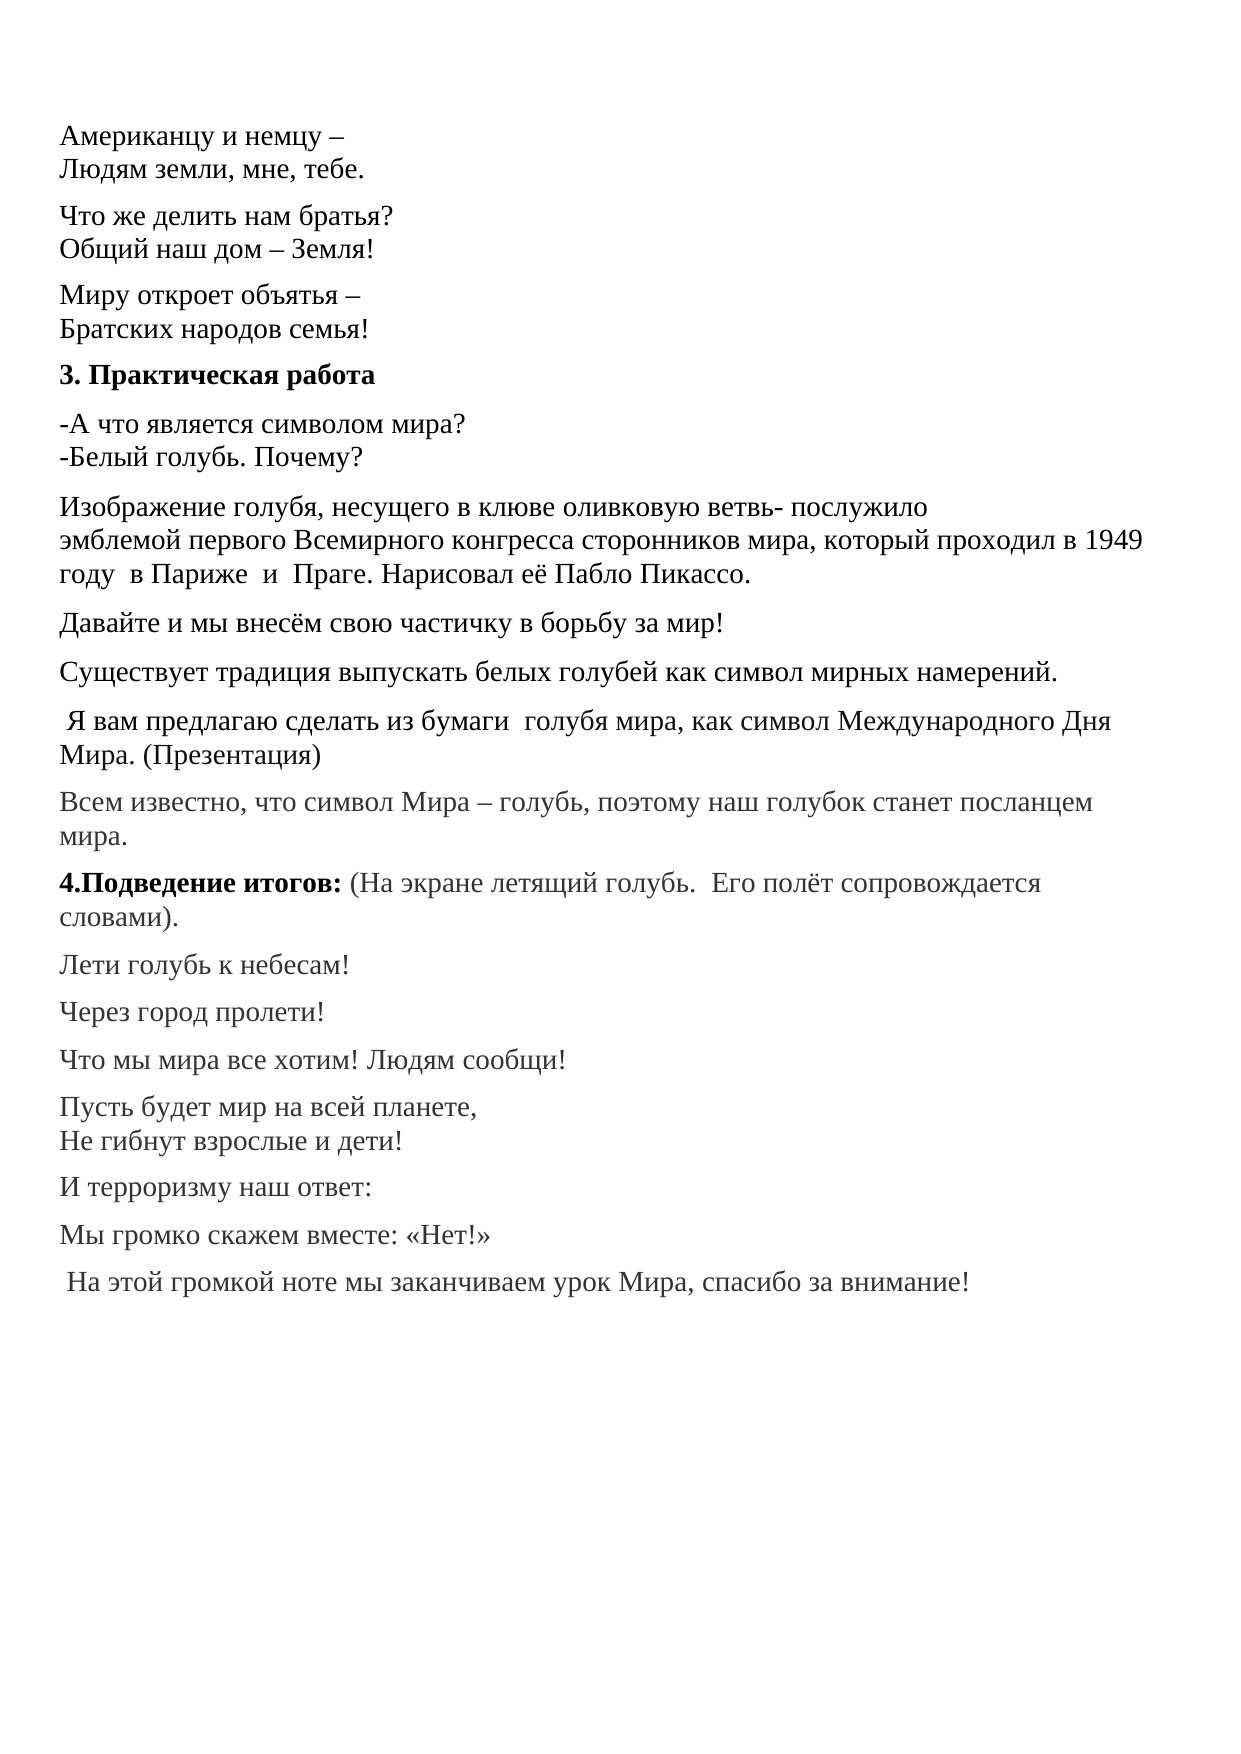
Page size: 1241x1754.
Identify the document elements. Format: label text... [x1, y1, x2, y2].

text Мы громко скажем вместе: «Нет!» [59, 1217, 1152, 1250]
text -А что является символом мира? -Белый голубь. Почему? [59, 406, 1152, 473]
text Американцу и немцу – Людям земли, мне, тебе. [59, 118, 1152, 185]
text 4.Подведение итогов: (На экране летящий голубь. Его полёт сопровождается словами). [59, 866, 1152, 933]
text Что мы мира все хотим! Людям сообщи! [59, 1042, 1152, 1076]
text На этой громкой ноте мы заканчиваем урок Мира, спасибо за внимание! [59, 1264, 1152, 1298]
text Изображение голубя, несущего в клюве оливковую ветвь- послужило эмблемой первого Всемирного конгресса сторонников мира, который проходил в 1949 году в Париже и Праге. Нарисовал её Пабло Пикассо. [59, 489, 1152, 589]
text Миру откроет объятья – Братских народов семья! [59, 277, 1152, 344]
text Лети голубь к небесам! [59, 947, 1152, 980]
text 3. Практическая работа [59, 357, 1152, 390]
text Всем известно, что символ Мира – голубь, поэтому наш голубок станет посланцем мира. [59, 784, 1152, 852]
text Существует традиция выпускать белых голубей как символ мирных намерений. [59, 654, 1152, 688]
text Что же делить нам братья? Общий наш дом – Земля! [59, 198, 1152, 265]
text И терроризму наш ответ: [59, 1169, 1152, 1203]
text Давайте и мы внесём свою частичку в борьбу за мир! [59, 605, 1152, 638]
text Через город пролети! [59, 994, 1152, 1028]
text Пусть будет мир на всей планете, Не гибнут взрослые и дети! [59, 1089, 1152, 1157]
text Я вам предлагаю сделать из бумаги голубя мира, как символ Международного Дня Мира. (Презентация) [59, 703, 1152, 770]
